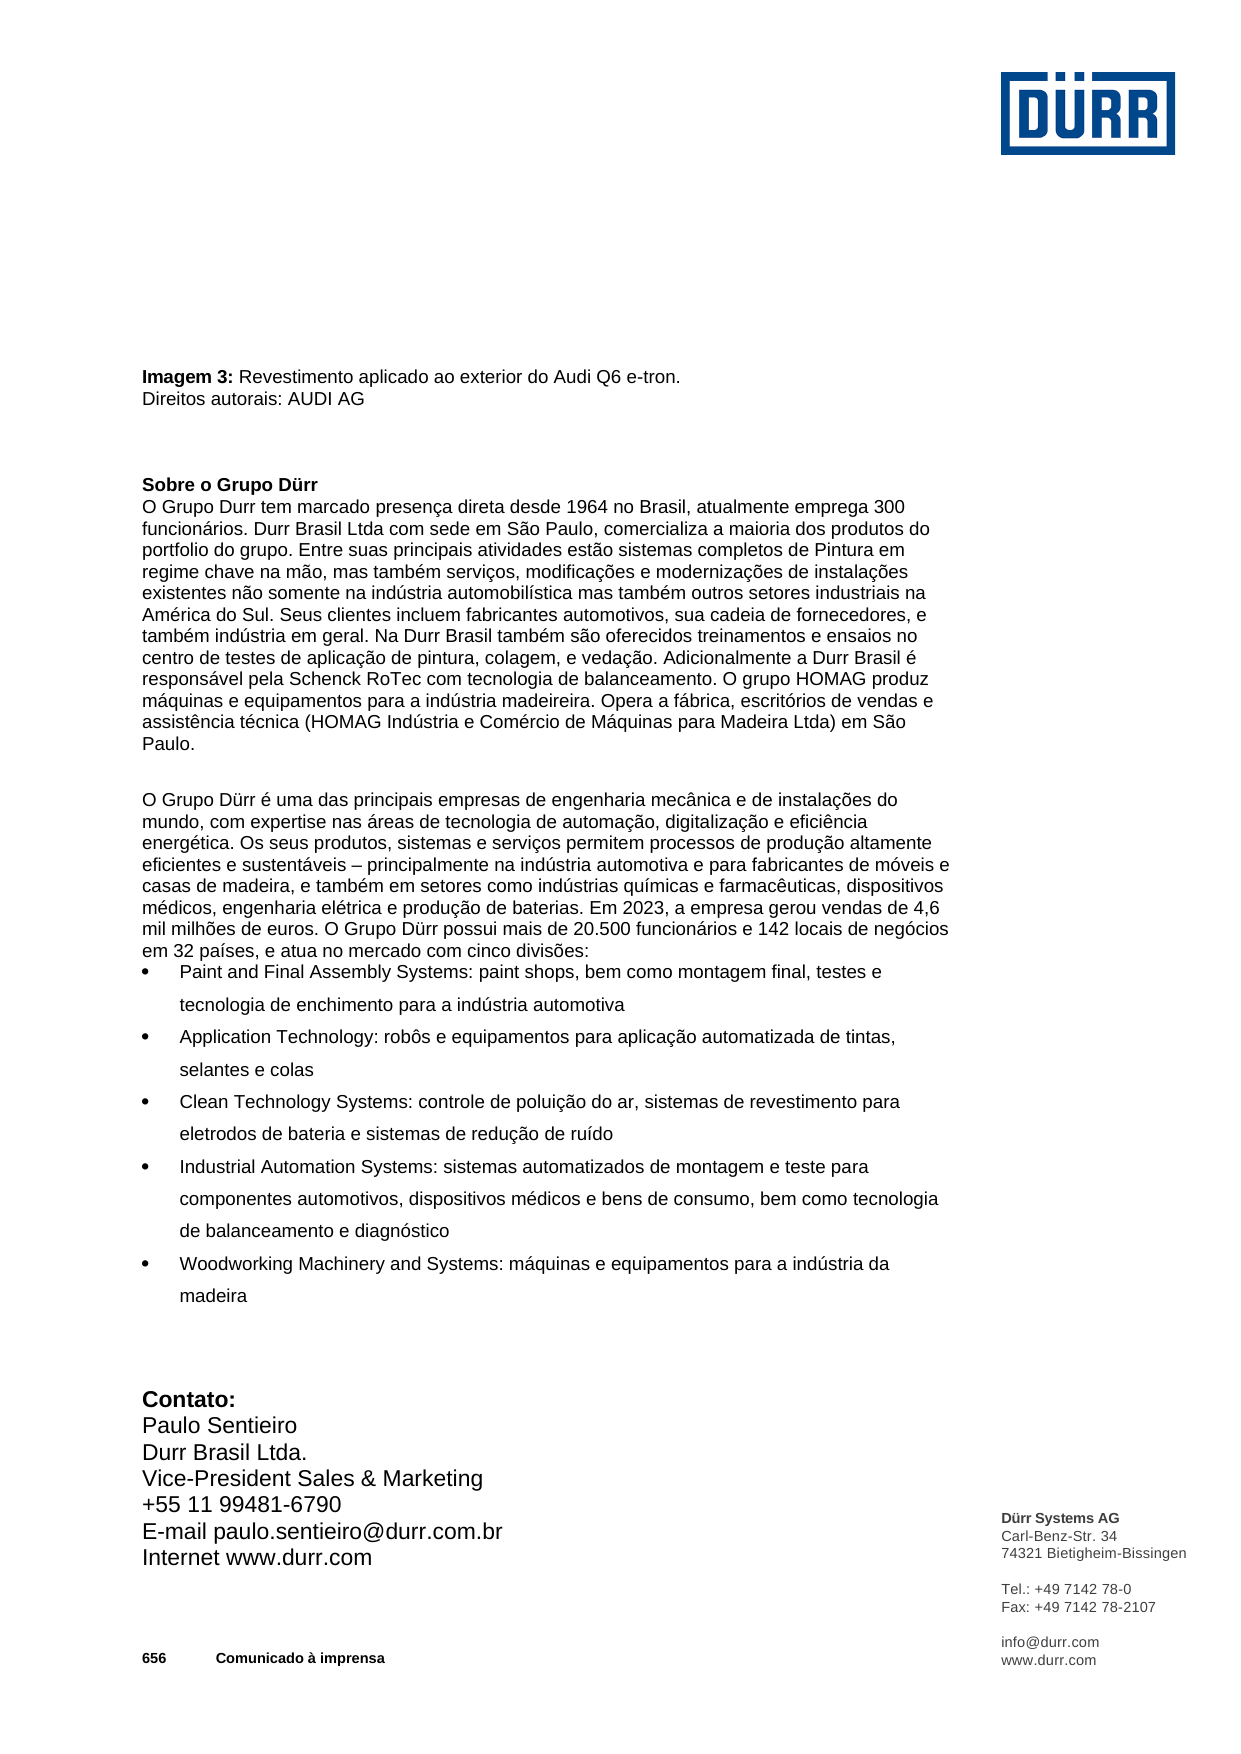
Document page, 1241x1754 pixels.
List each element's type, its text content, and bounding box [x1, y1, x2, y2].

text O Grupo Durr tem marcado presença direta desde 1964 no Brasil, atualmente emprega 300 funcionários. Durr Brasil Ltda com sede em São Paulo, comercializa a maioria dos produtos do portfolio do grupo. Entre suas principais atividades estão sistemas completos de Pintura em regime chave na mão, mas também serviços, modificações e modernizações de instalações existentes não somente na indústria automobilística mas também outros setores industriais na América do Sul. Seus clientes incluem fabricantes automotivos, sua cadeia de fornecedores, e também indústria em geral. Na Durr Brasil também são oferecidos treinamentos e ensaios no centro de testes de aplicação de pintura, colagem, e vedação. Adicionalmente a Durr Brasil é responsável pela Schenck RoTec com tecnologia de balanceamento. O grupo HOMAG produz máquinas e equipamentos para a indústria madeireira. Opera a fábrica, escritórios de vendas e assistência técnica (HOMAG Indústria e Comércio de Máquinas para Madeira Ltda) em São Paulo. [142, 496, 951, 754]
text E-mail paulo.sentieiro@durr.com.br [142, 1518, 949, 1544]
text Durr Brasil Ltda. [142, 1438, 949, 1465]
text Internet www.durr.com [142, 1544, 949, 1570]
text Paulo Sentieiro [142, 1412, 949, 1438]
text +55 11 99481-6790 [142, 1491, 949, 1518]
text Contato: [142, 1386, 949, 1412]
list Paint and Final Assembly Systems: paint shops, bem como montagem final, testes e tecnologia de enchimento para a indústria automotiva [142, 961, 951, 1015]
list Woodworking Machinery and Systems: máquinas e equipamentos para a indústria da madeira [142, 1252, 951, 1306]
text O Grupo Dürr é uma das principais empresas de engenharia mecânica e de instalações do mundo, com expertise nas áreas de tecnologia de automação, digitalização e eficiência energética. Os seus produtos, sistemas e serviços permitem processos de produção altamente eficientes e sustentáveis – principalmente na indústria automotiva e para fabricantes de móveis e casas de madeira, e também em setores como indústrias químicas e farmacêuticas, dispositivos médicos, engenharia elétrica e produção de baterias. Em 2023, a empresa gerou vendas de 4,6 mil milhões de euros. O Grupo Dürr possui mais de 20.500 funcionários e 142 locais de negócios em 32 países, e atua no mercado com cinco divisões: [142, 789, 951, 961]
picture [1001, 72, 1175, 155]
list Clean Technology Systems: controle de poluição do ar, sistemas de revestimento para eletrodos de bateria e sistemas de redução de ruído [142, 1091, 951, 1145]
text Sobre o Grupo Dürr [142, 461, 951, 496]
text Vice-President Sales & Marketing [142, 1465, 949, 1491]
text Imagem 3: Revestimento aplicado ao exterior do Audi Q6 e-tron. Direitos autorais: AUDI AG [142, 366, 951, 409]
list Industrial Automation Systems: sistemas automatizados de montagem e teste para componentes automotivos, dispositivos médicos e bens de consumo, bem como tecnologia de balanceamento e diagnóstico [142, 1155, 951, 1242]
list Application Technology: robôs e equipamentos para aplicação automatizada de tintas, selantes e colas [142, 1026, 951, 1080]
